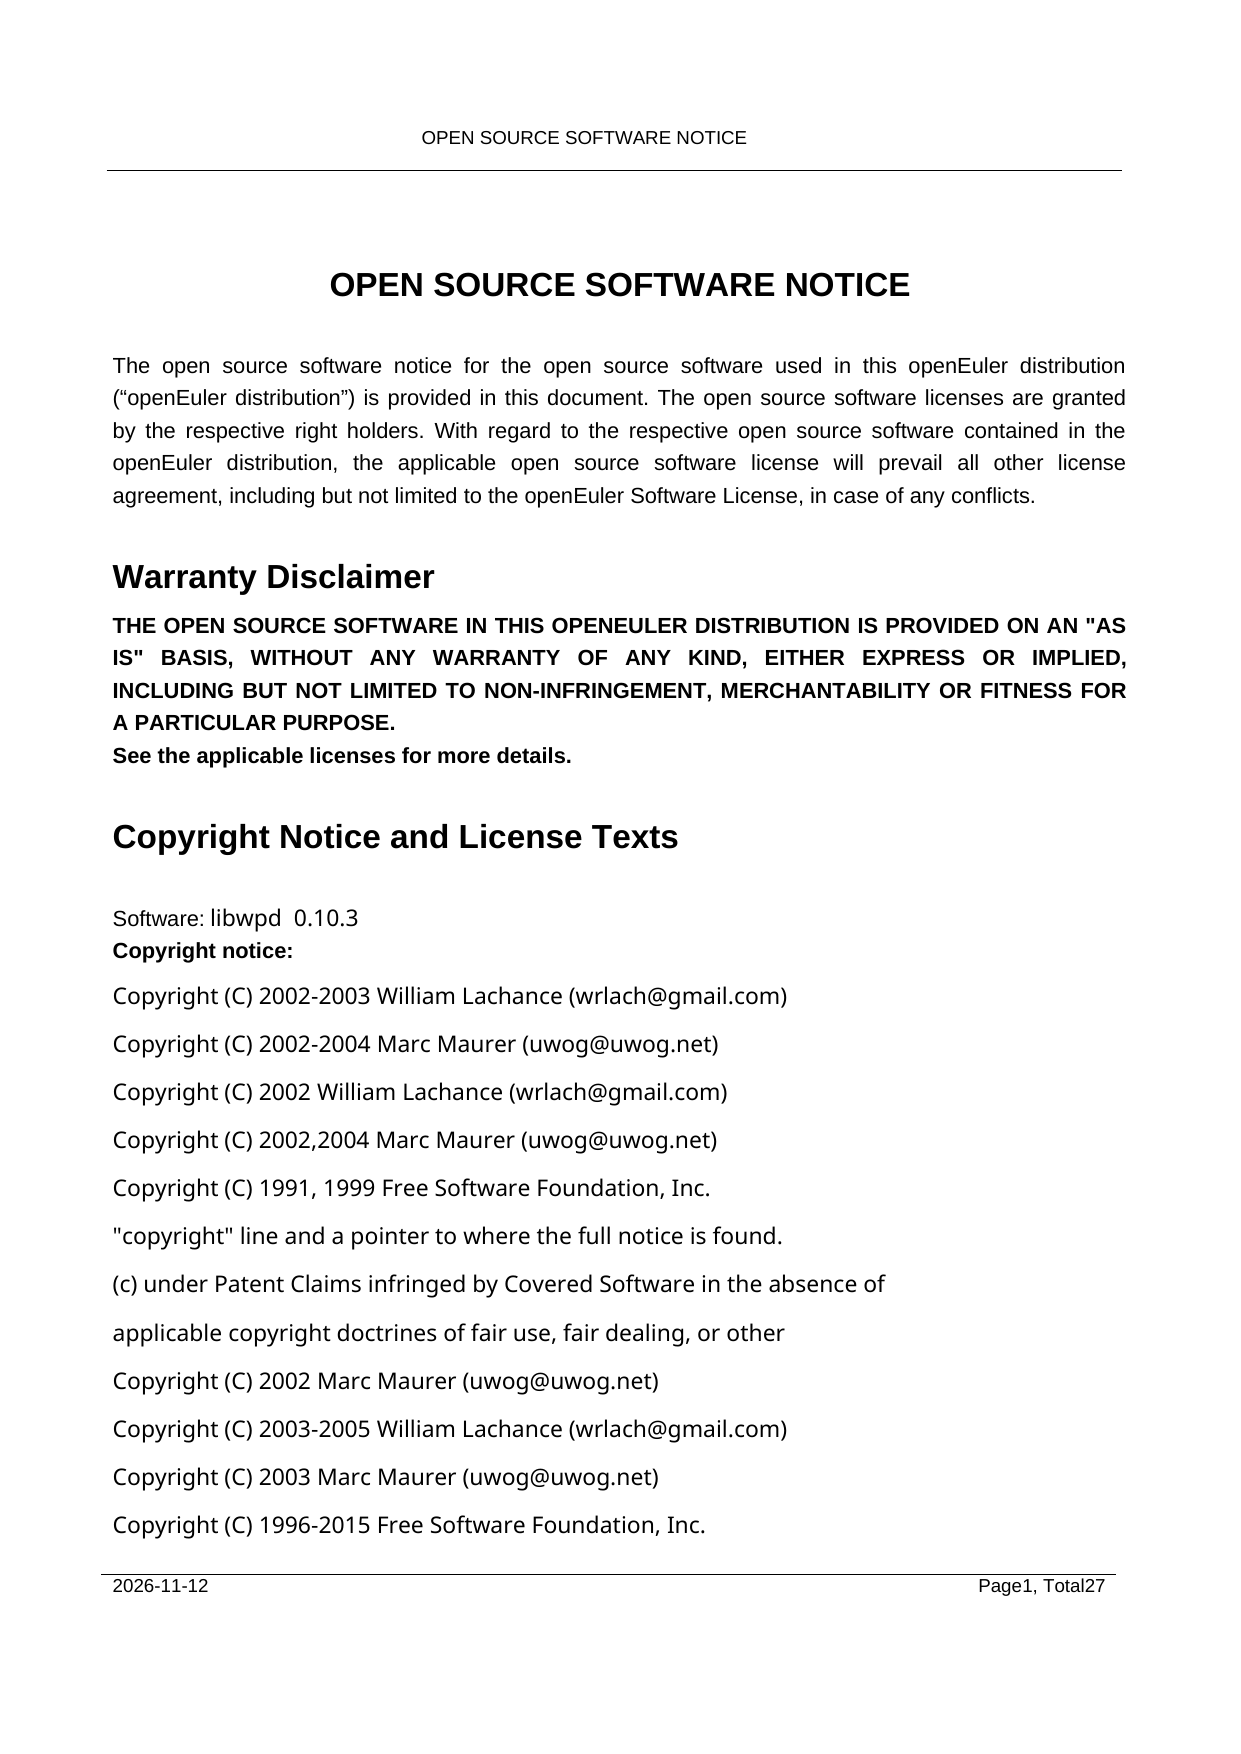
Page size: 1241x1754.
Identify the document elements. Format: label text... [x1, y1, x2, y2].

text Copyright (C) 2002 William Lachance (wrlach@gmail.com) [112, 1075, 1128, 1108]
text Copyright (C) 1996-2015 Free Software Foundation, Inc. [112, 1508, 1128, 1541]
text Copyright (C) 1991, 1999 Free Software Foundation, Inc. [112, 1172, 1128, 1204]
text Copyright notice: [112, 934, 1128, 966]
text THE OPEN SOURCE SOFTWARE IN THIS OPENEULER DISTRIBUTION IS PROVIDED ON AN "AS IS" BASIS, WITHOUT ANY WARRANTY OF ANY KIND, EITHER EXPRESS OR IMPLIED, INCLUDING BUT NOT LIMITED TO NON-INFRINGEMENT, MERCHANTABILITY OR FITNESS FOR A PARTICULAR PURPOSE. See the applicable licenses for more details. [112, 609, 1128, 771]
text Copyright (C) 2002-2004 Marc Maurer (uwog@uwog.net) [112, 1027, 1128, 1060]
text "copyright" line and a pointer to where the full notice is found. [112, 1220, 1128, 1252]
text Software: libwpd 0.10.3 [112, 901, 1128, 934]
text Warranty Disclaimer [112, 544, 1128, 609]
text applicable copyright doctrines of fair use, fair dealing, or other [112, 1316, 1128, 1348]
text Copyright (C) 2003-2005 William Lachance (wrlach@gmail.com) [112, 1412, 1128, 1445]
text (c) under Patent Claims infringed by Covered Software in the absence of [112, 1268, 1128, 1300]
text Copyright (C) 2002,2004 Marc Maurer (uwog@uwog.net) [112, 1123, 1128, 1156]
text Copyright (C) 2003 Marc Maurer (uwog@uwog.net) [112, 1460, 1128, 1493]
text OPEN SOURCE SOFTWARE NOTICE [112, 251, 1128, 316]
text Copyright Notice and License Texts [112, 804, 1128, 869]
text The open source software notice for the open source software used in this openEuler distribution (“openEuler distribution”) is provided in this document. The open source software licenses are granted by the respective right holders. With regard to the respective open source software contained in the openEuler distribution, the applicable open source software license will prevail all other license agreement, including but not limited to the openEuler Software License, in case of any conflicts. [112, 349, 1128, 511]
text Copyright (C) 2002-2003 William Lachance (wrlach@gmail.com) [112, 979, 1128, 1012]
text Copyright (C) 2002 Marc Maurer (uwog@uwog.net) [112, 1364, 1128, 1397]
